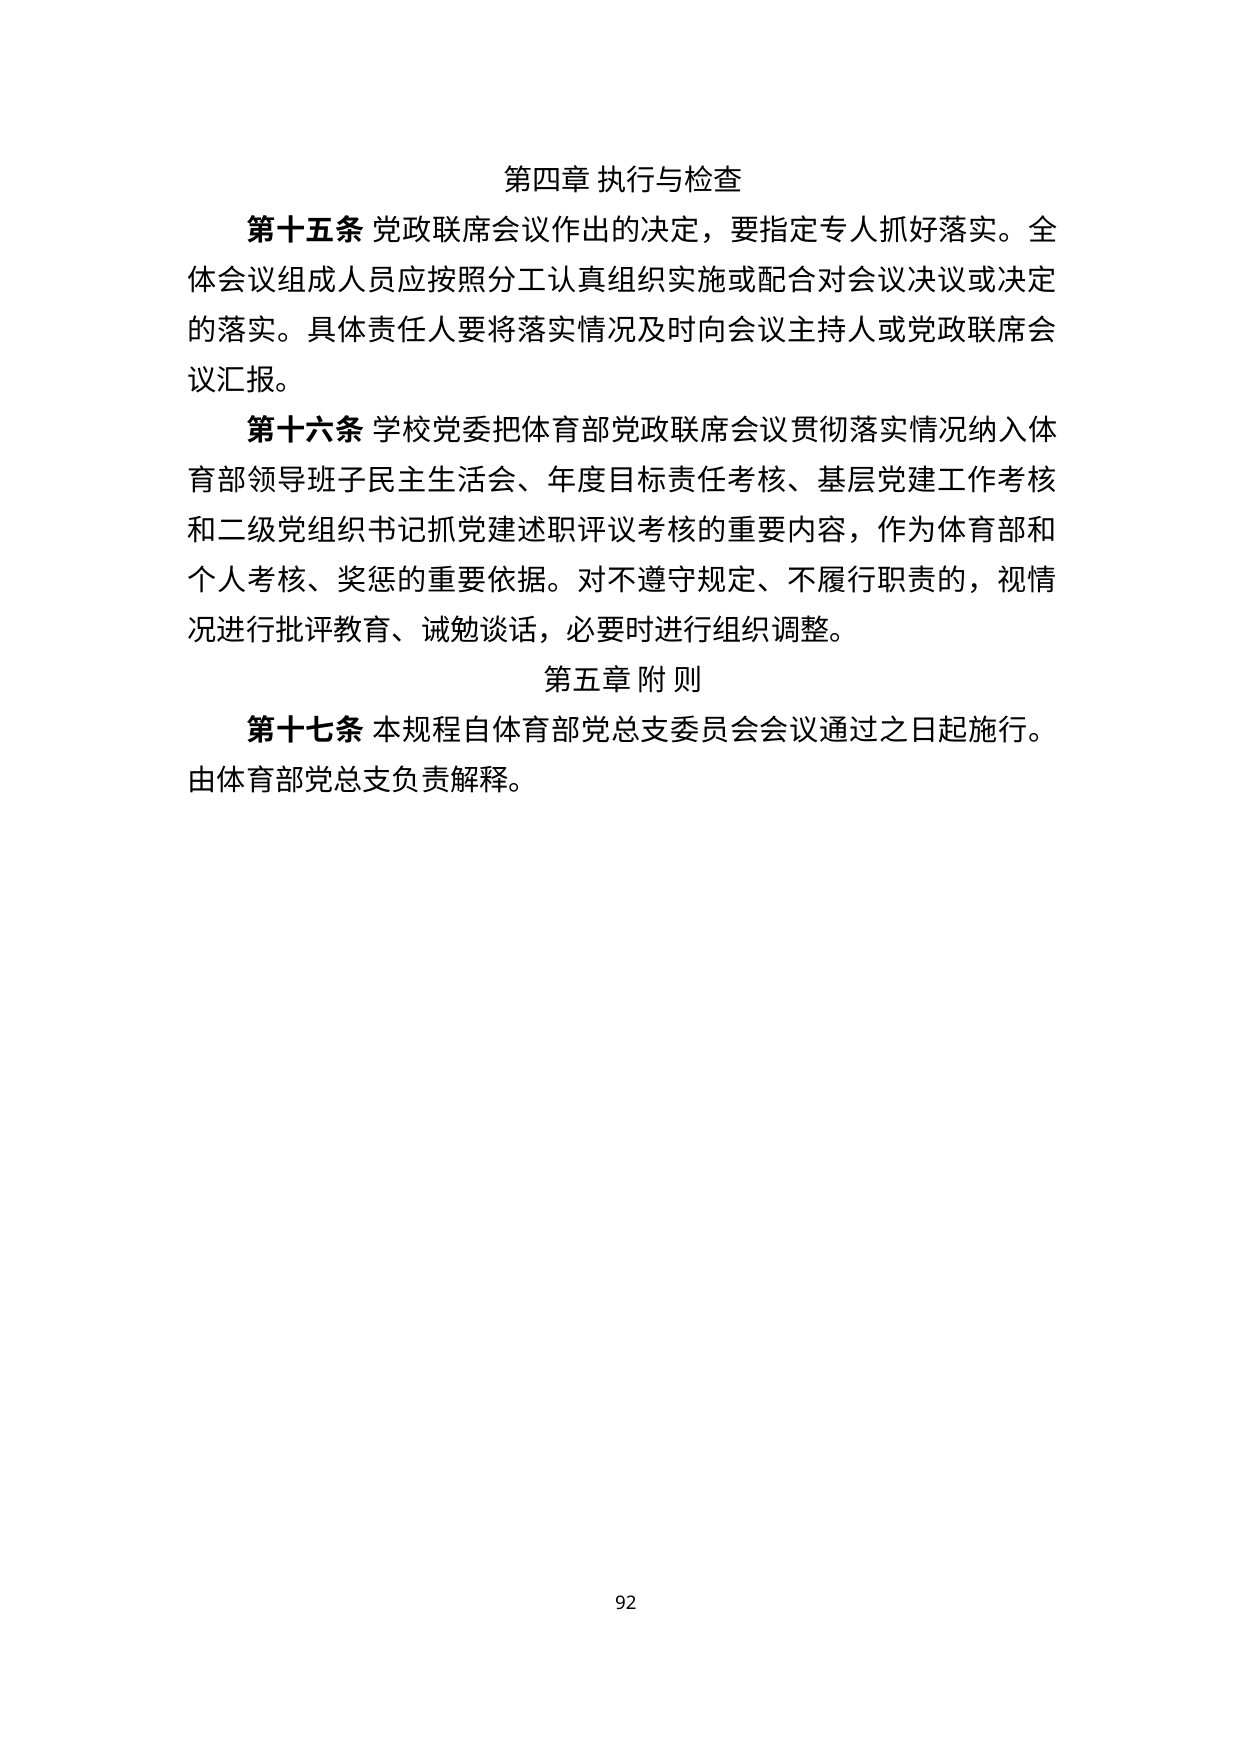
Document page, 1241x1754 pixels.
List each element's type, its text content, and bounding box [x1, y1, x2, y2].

text 第十六条 学校党委把体育部党政联席会议贯彻落实情况纳入体育部领导班子民主生活会、年度目标责任考核、基层党建工作考核和二级党组织书记抓党建述职评议考核的重要内容，作为体育部和个人考核、奖惩的重要依据。对不遵守规定、不履行职责的，视情况进行批评教育、诫勉谈话，必要时进行组织调整。 [187, 400, 1058, 650]
subtitle 第四章 执行与检查 [187, 150, 1058, 200]
text 第十五条 党政联席会议作出的决定，要指定专人抓好落实。全体会议组成人员应按照分工认真组织实施或配合对会议决议或决定的落实。具体责任人要将落实情况及时向会议主持人或党政联席会议汇报。 [187, 200, 1058, 400]
subtitle 第五章 附 则 [187, 650, 1058, 700]
text 第十七条 本规程自体育部党总支委员会会议通过之日起施行。由体育部党总支负责解释。 [187, 700, 1058, 800]
